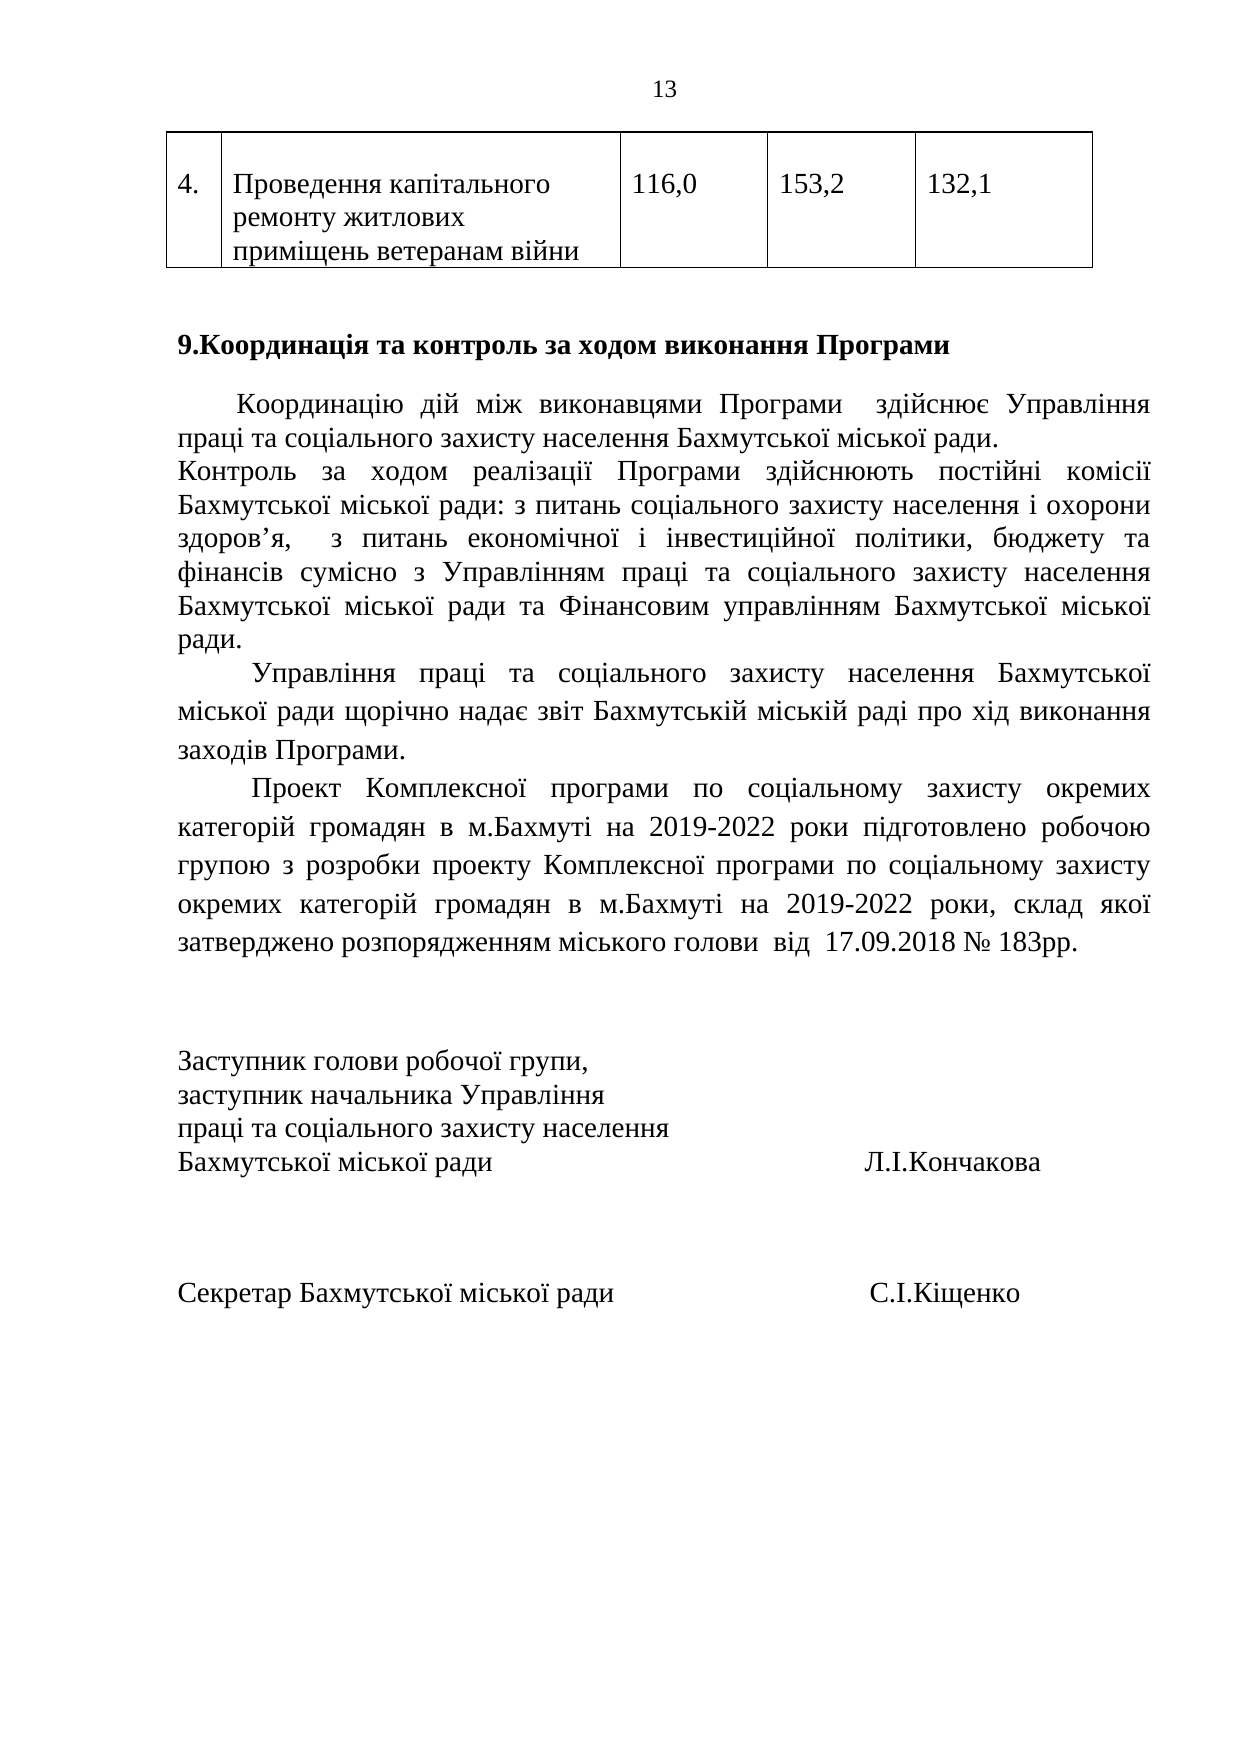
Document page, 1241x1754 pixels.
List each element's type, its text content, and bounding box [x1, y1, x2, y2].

table_cell 4. [167, 133, 221, 267]
text Управління праці та соціального захисту населення Бахмутської міської ради щорічно надає звіт Бахмутській міській раді про хід виконання заходів Програми. [177, 655, 1152, 765]
text Бахмутської міської ради Л.І.Кончакова [177, 1144, 1152, 1177]
table_cell Проведення капітального ремонту житлових приміщень ветеранам війни [222, 133, 620, 267]
text Проект Комплексної програми по соціальному захисту окремих категорій громадян в м.Бахмуті на 2019-2022 роки підготовлено робочою групою з розробки проекту Комплексної програми по соціальному захисту окремих категорій громадян в м.Бахмуті на 2019-2022 роки, склад якої затверджено розпорядженням міського голови від 17.09.2018 № 183рр. [177, 770, 1152, 958]
text Заступник голови робочої групи, [177, 1043, 1152, 1077]
table_cell 116,0 [621, 133, 767, 267]
text Координацію дій між виконавцями Програми здійснює Управління праці та соціального захисту населення Бахмутської міської ради. [177, 386, 1152, 453]
text Секретар Бахмутської міської ради С.І.Кіщенко [177, 1278, 1152, 1308]
text праці та соціального захисту населення [177, 1110, 1152, 1144]
text 9.Координація та контроль за ходом виконання Програми [177, 327, 1152, 361]
text заступник начальника Управління [177, 1077, 1152, 1110]
text Контроль за ходом реалізації Програми здійснюють постійні комісії Бахмутської міської ради: з питань соціального захисту населення і охорони здоров’я, з питань економічної і інвестиційної політики, бюджету та фінансів сумісно з Управлінням праці та соціального захисту населення Бахмутської міської ради та Фінансовим управлінням Бахмутської міської ради. [177, 453, 1152, 655]
table_cell 153,2 [768, 133, 915, 267]
table_cell 132,1 [916, 133, 1092, 267]
